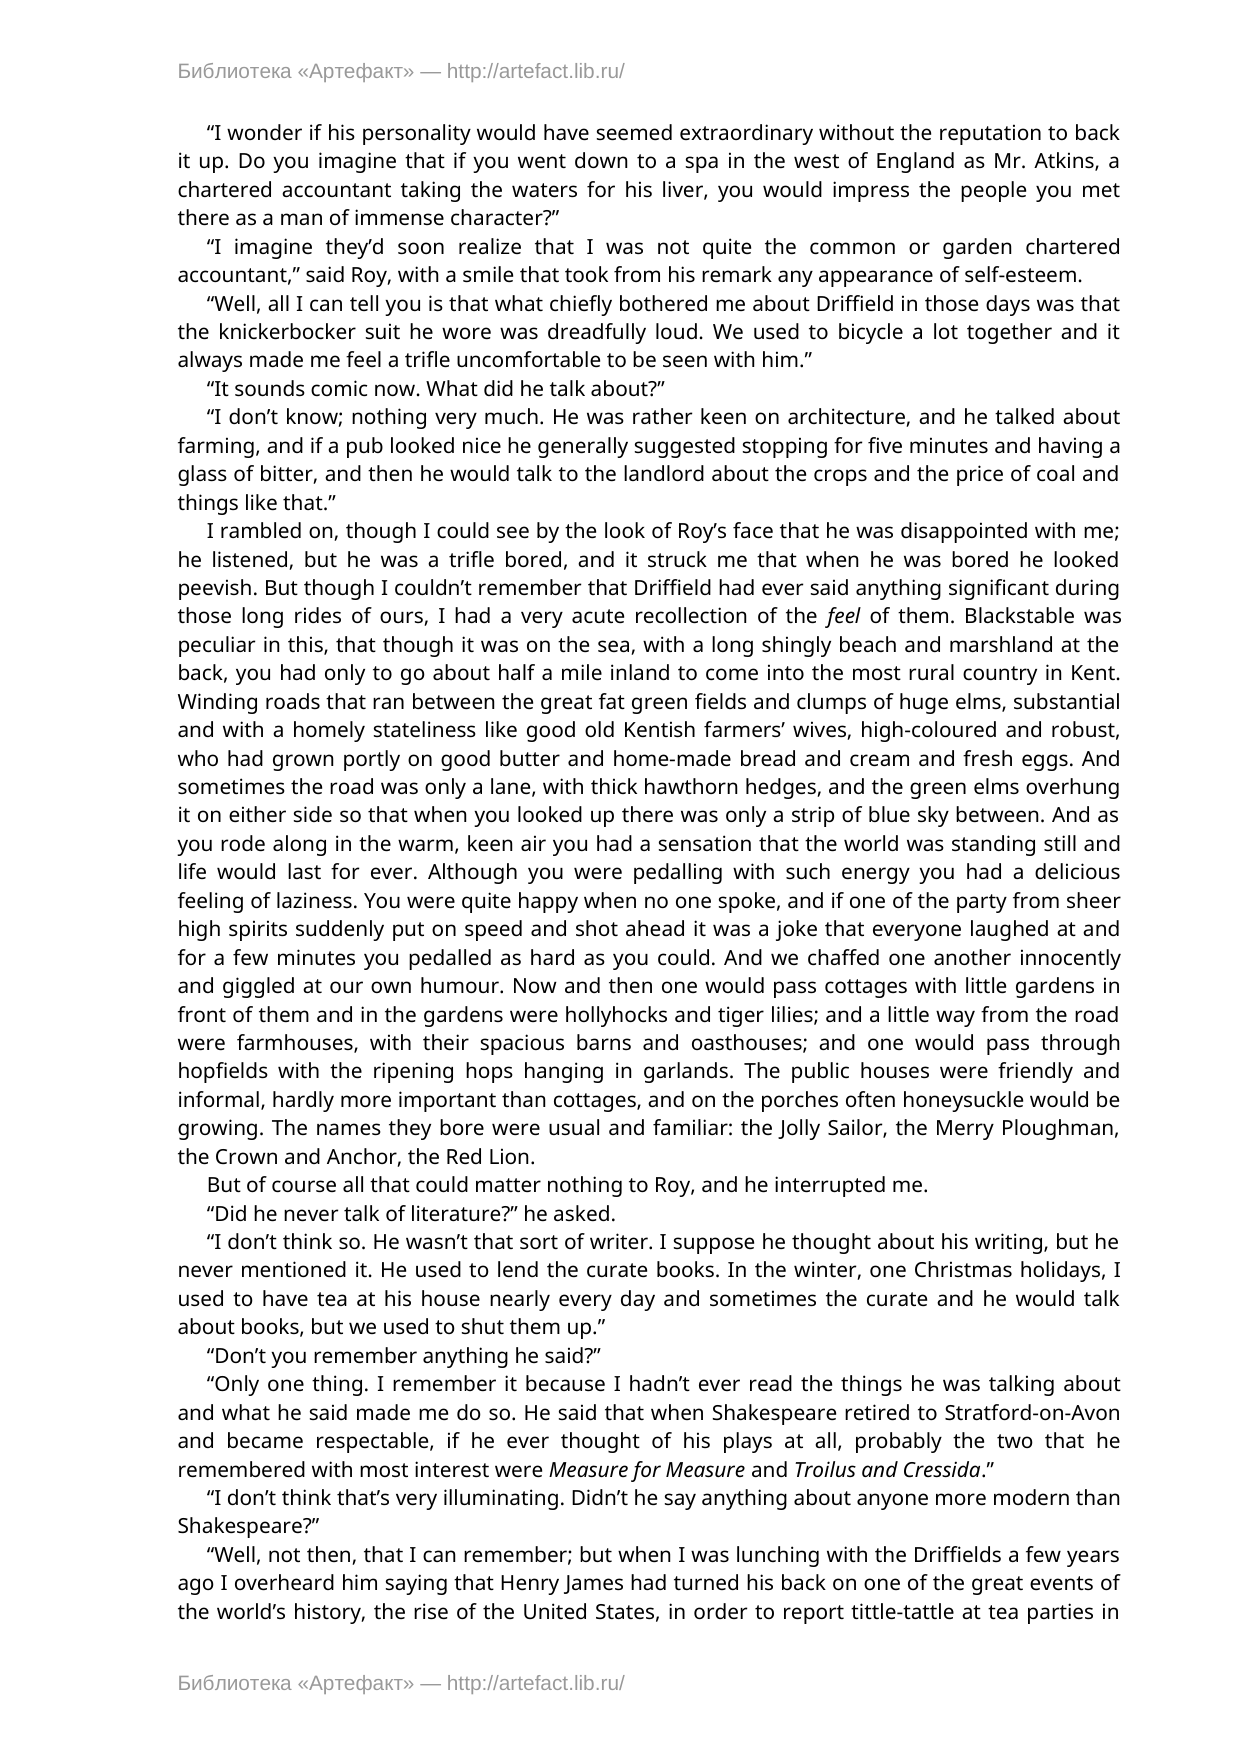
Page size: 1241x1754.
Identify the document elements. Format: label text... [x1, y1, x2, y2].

text “Don’t you remember anything he said?” [177, 1341, 1122, 1369]
text But of course all that could matter nothing to Roy, and he interrupted me. [177, 1170, 1122, 1199]
text “I imagine they’d soon realize that I was not quite the common or garden chartered accountant,” said Roy, with a smile that took from his remark any appearance of self-esteem. [177, 232, 1122, 289]
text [177, 1540, 1122, 1625]
text “It sounds comic now. What did he talk about?” [177, 374, 1122, 402]
text “Well, all I can tell you is that what chiefly bothered me about Driffield in those days was that the knickerbocker suit he wore was dreadfully loud. We used to bicycle a lot together and it always made me feel a trifle uncomfortable to be seen with him.” [177, 289, 1122, 374]
text “I don’t think so. He wasn’t that sort of writer. I suppose he thought about his writing, but he never mentioned it. He used to lend the curate books. In the winter, one Christmas holidays, I used to have tea at his house nearly every day and sometimes the curate and he would talk about books, but we used to shut them up.” [177, 1227, 1122, 1341]
text “Did he never talk of literature?” he asked. [177, 1199, 1122, 1227]
text “I don’t know; nothing very much. He was rather keen on architecture, and he talked about farming, and if a pub looked nice he generally suggested stopping for five minutes and having a glass of bitter, and then he would talk to the landlord about the crops and the price of coal and things like that.” [177, 402, 1122, 516]
text “Only one thing. I remember it because I hadn’t ever read the things he was talking about and what he said made me do so. He said that when Shakespeare retired to Stratford-on-Avon and became respectable, if he ever thought of his plays at all, probably the two that he remembered with most interest were Measure for Measure and Troilus and Cressida.” [177, 1369, 1122, 1483]
text “I wonder if his personality would have seemed extraordinary without the reputation to back it up. Do you imagine that if you went down to a spa in the west of England as Mr. Atkins, a chartered accountant taking the waters for his liver, you would impress the people you met there as a man of immense character?” [177, 118, 1122, 232]
text “I don’t think that’s very illuminating. Didn’t he say anything about anyone more modern than Shakespeare?” [177, 1483, 1122, 1540]
text I rambled on, though I could see by the look of Roy’s face that he was disappointed with me; he listened, but he was a trifle bored, and it struck me that when he was bored he looked peevish. But though I couldn’t remember that Driffield had ever said anything significant during those long rides of ours, I had a very acute recollection of the feel of them. Blackstable was peculiar in this, that though it was on the sea, with a long shingly beach and marshland at the back, you had only to go about half a mile inland to come into the most rural country in Kent. Winding roads that ran between the great fat green fields and clumps of huge elms, substantial and with a homely stateliness like good old Kentish farmers’ wives, high-coloured and robust, who had grown portly on good butter and home-made bread and cream and fresh eggs. And sometimes the road was only a lane, with thick hawthorn hedges, and the green elms overhung it on either side so that when you looked up there was only a strip of blue sky between. And as you rode along in the warm, keen air you had a sensation that the world was standing still and life would last for ever. Although you were pedalling with such energy you had a delicious feeling of laziness. You were quite happy when no one spoke, and if one of the party from sheer high spirits suddenly put on speed and shot ahead it was a joke that everyone laughed at and for a few minutes you pedalled as hard as you could. And we chaffed one another innocently and giggled at our own humour. Now and then one would pass cottages with little gardens in front of them and in the gardens were hollyhocks and tiger lilies; and a little way from the road were farmhouses, with their spacious barns and oasthouses; and one would pass through hopfields with the ripening hops hanging in garlands. The public houses were friendly and informal, hardly more important than cottages, and on the porches often honeysuckle would be growing. The names they bore were usual and familiar: the Jolly Sailor, the Merry Ploughman, the Crown and Anchor, the Red Lion. [177, 516, 1122, 1170]
